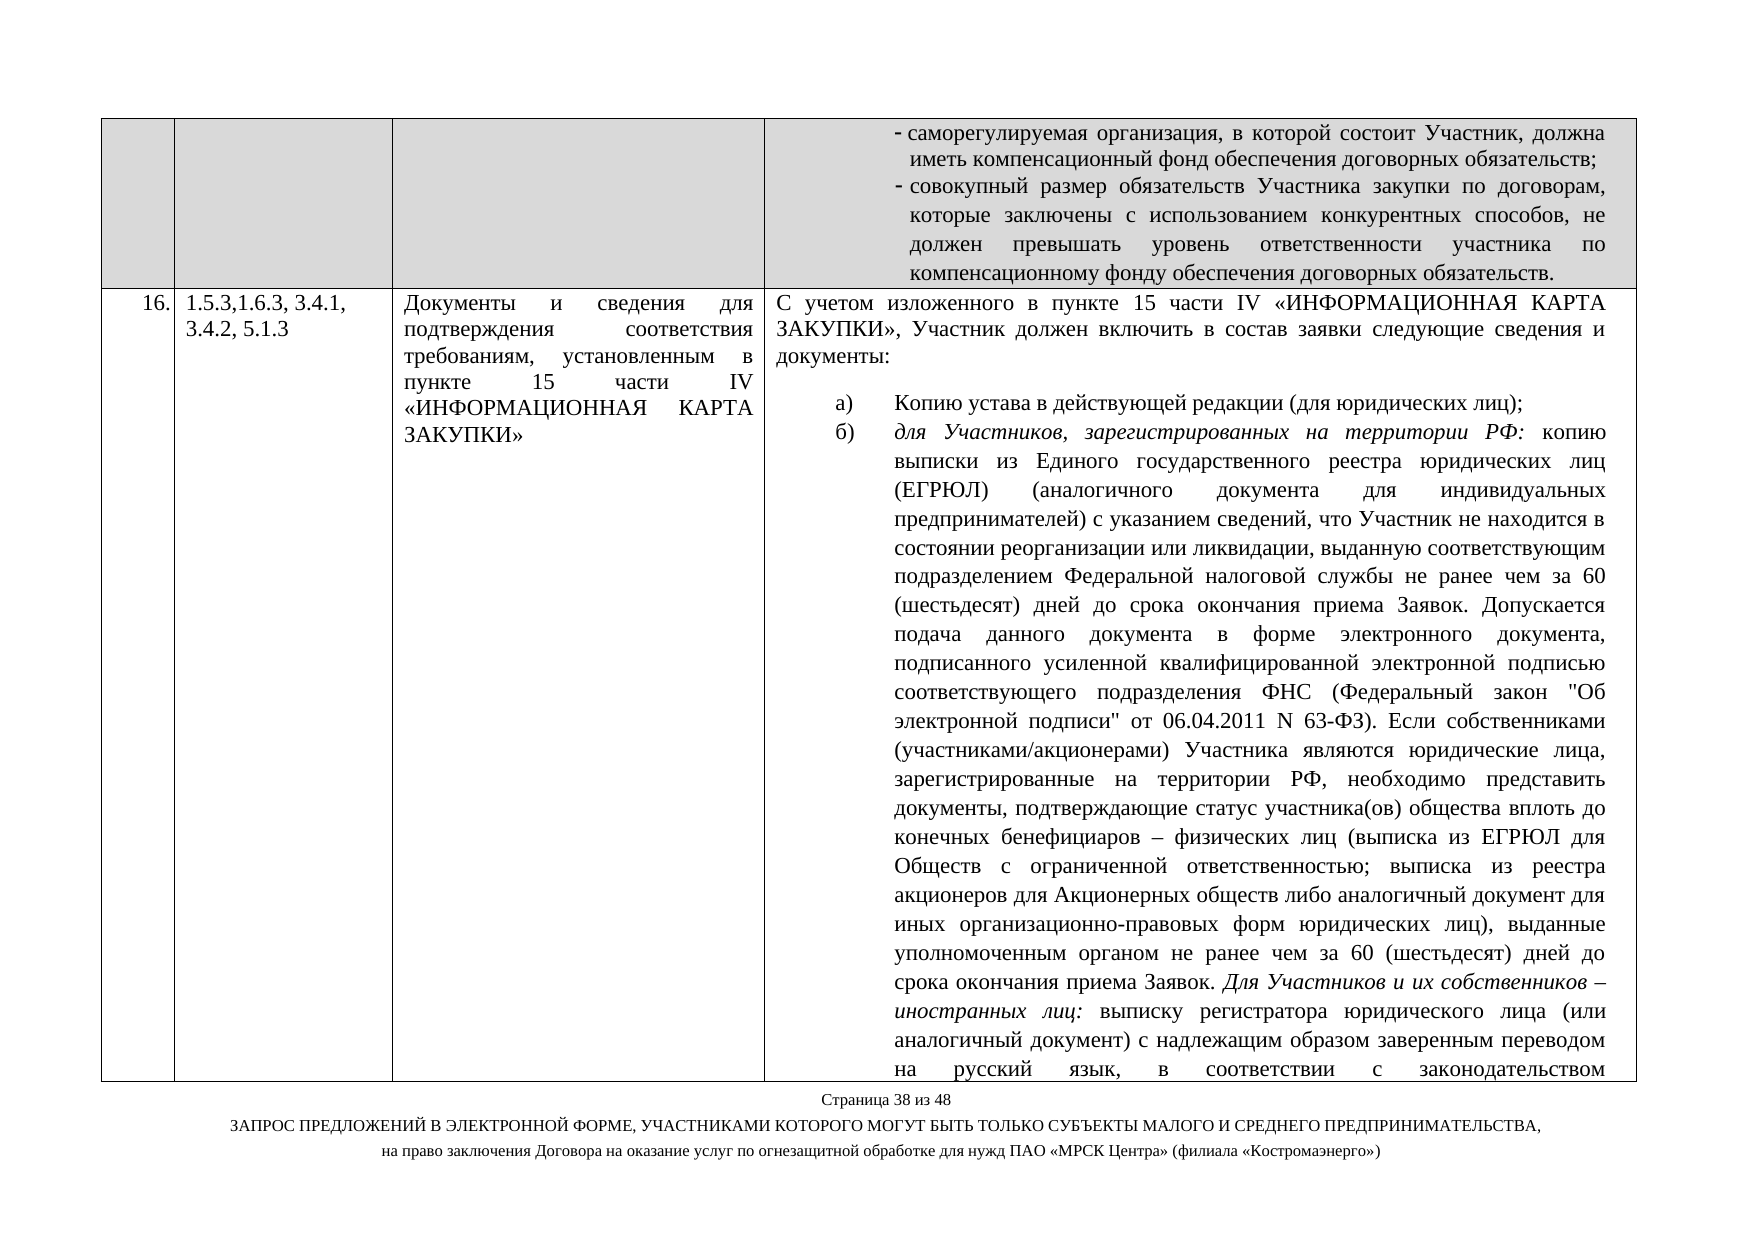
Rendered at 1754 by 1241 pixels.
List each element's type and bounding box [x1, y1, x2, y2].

table_cell [102, 119, 174, 288]
table_cell [393, 289, 764, 1081]
table_cell [765, 289, 1636, 1081]
table_cell [765, 119, 1636, 288]
table_cell [393, 119, 764, 288]
table_cell [175, 119, 392, 288]
table_cell [175, 289, 392, 1081]
table_cell [102, 289, 174, 1081]
